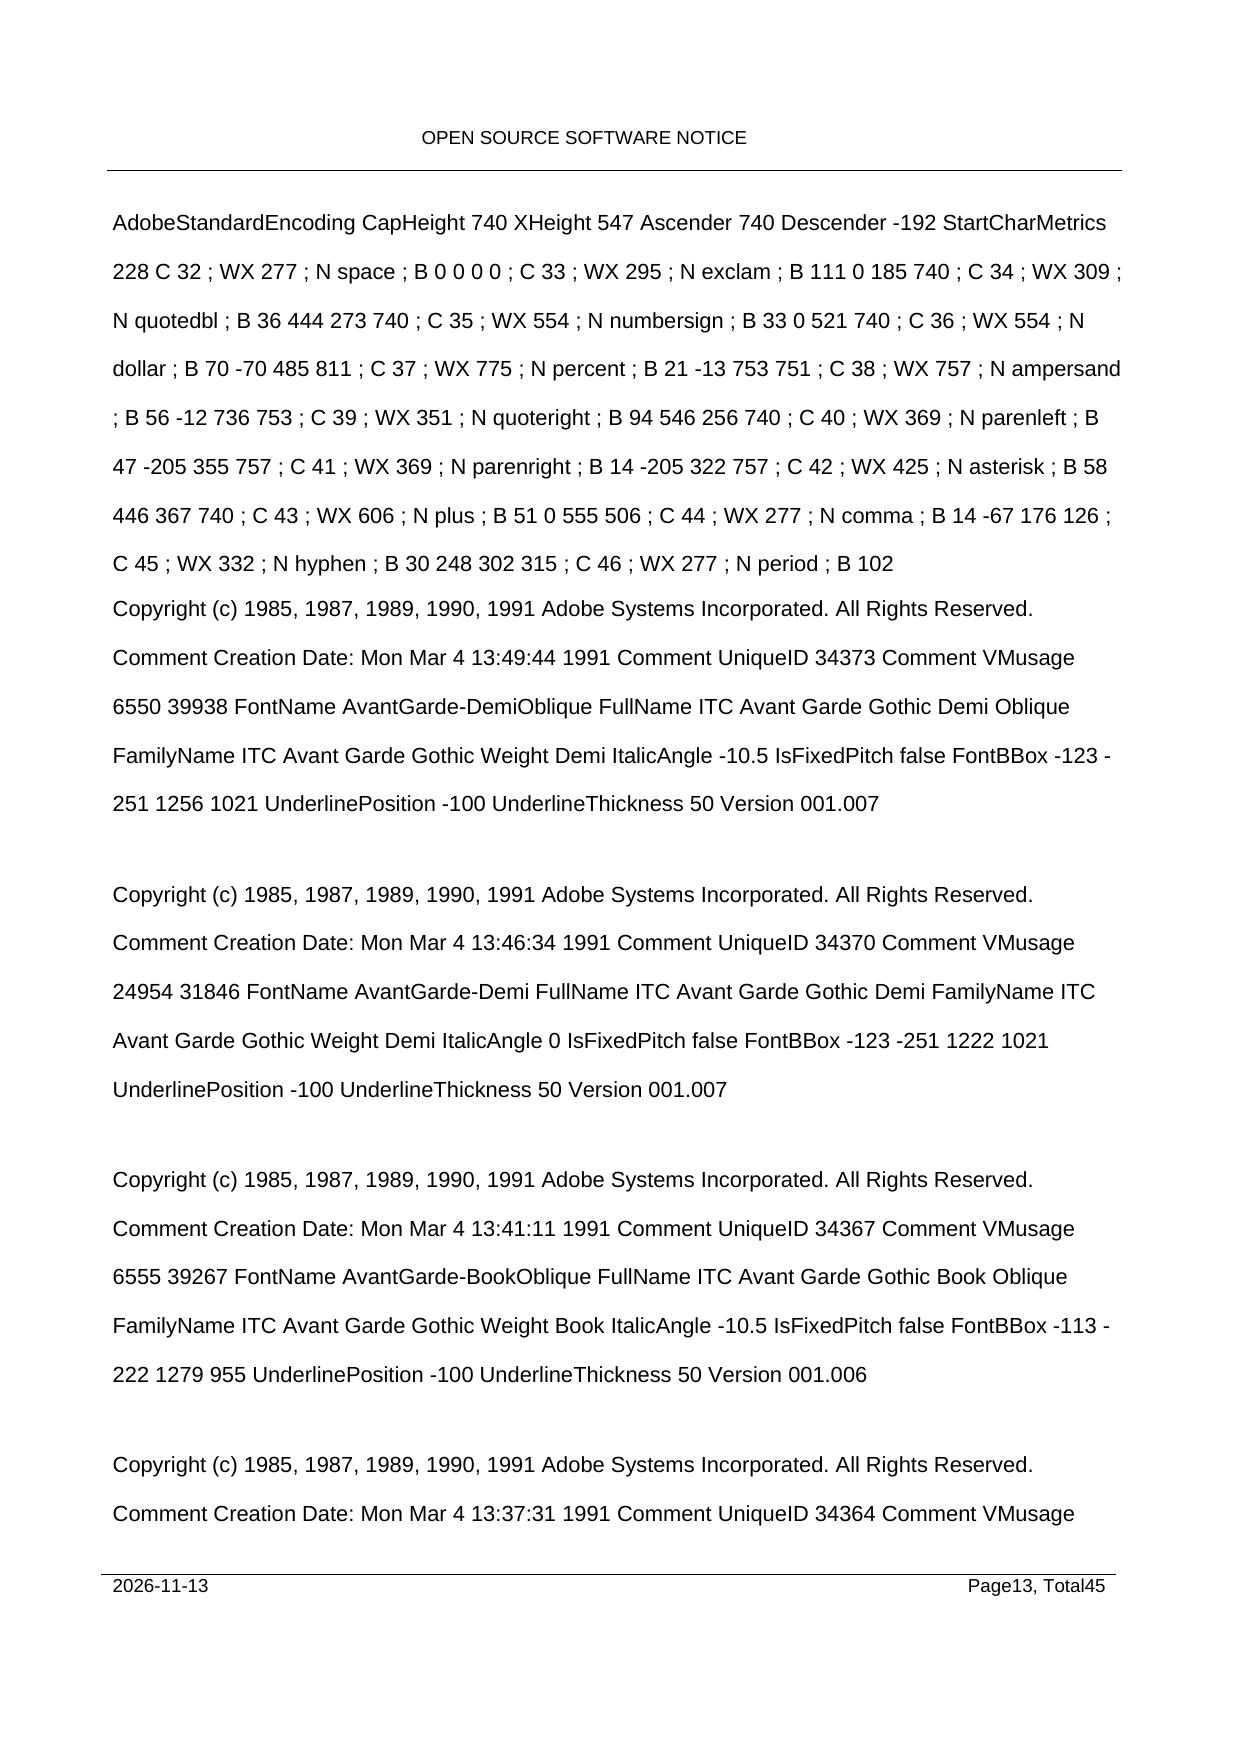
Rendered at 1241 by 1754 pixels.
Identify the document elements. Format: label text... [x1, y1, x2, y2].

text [112, 206, 1128, 580]
text Copyright (c) 1985, 1987, 1989, 1990, 1991 Adobe Systems Incorporated. All Rights Reserved. Comment Creation Date: Mon Mar 4 13:49:44 1991 Comment UniqueID 34373 Comment VMusage 6550 39938 FontName AvantGarde-DemiOblique FullName ITC Avant Garde Gothic Demi Oblique FamilyName ITC Avant Garde Gothic Weight Demi ItalicAngle -10.5 IsFixedPitch false FontBBox -123 -251 1256 1021 UnderlinePosition -100 UnderlineThickness 50 Version 001.007 [112, 593, 1128, 820]
text Copyright (c) 1985, 1987, 1989, 1990, 1991 Adobe Systems Incorporated. All Rights Reserved. Comment Creation Date: Mon Mar 4 13:41:11 1991 Comment UniqueID 34367 Comment VMusage 6555 39267 FontName AvantGarde-BookOblique FullName ITC Avant Garde Gothic Book Oblique FamilyName ITC Avant Garde Gothic Weight Book ItalicAngle -10.5 IsFixedPitch false FontBBox -113 -222 1279 955 UnderlinePosition -100 UnderlineThickness 50 Version 001.006 [112, 1163, 1128, 1391]
text Copyright (c) 1985, 1987, 1989, 1990, 1991 Adobe Systems Incorporated. All Rights Reserved. Comment Creation Date: Mon Mar 4 13:46:34 1991 Comment UniqueID 34370 Comment VMusage 24954 31846 FontName AvantGarde-Demi FullName ITC Avant Garde Gothic Demi FamilyName ITC Avant Garde Gothic Weight Demi ItalicAngle 0 IsFixedPitch false FontBBox -123 -251 1222 1021 UnderlinePosition -100 UnderlineThickness 50 Version 001.007 [112, 878, 1128, 1105]
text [112, 1448, 1128, 1529]
